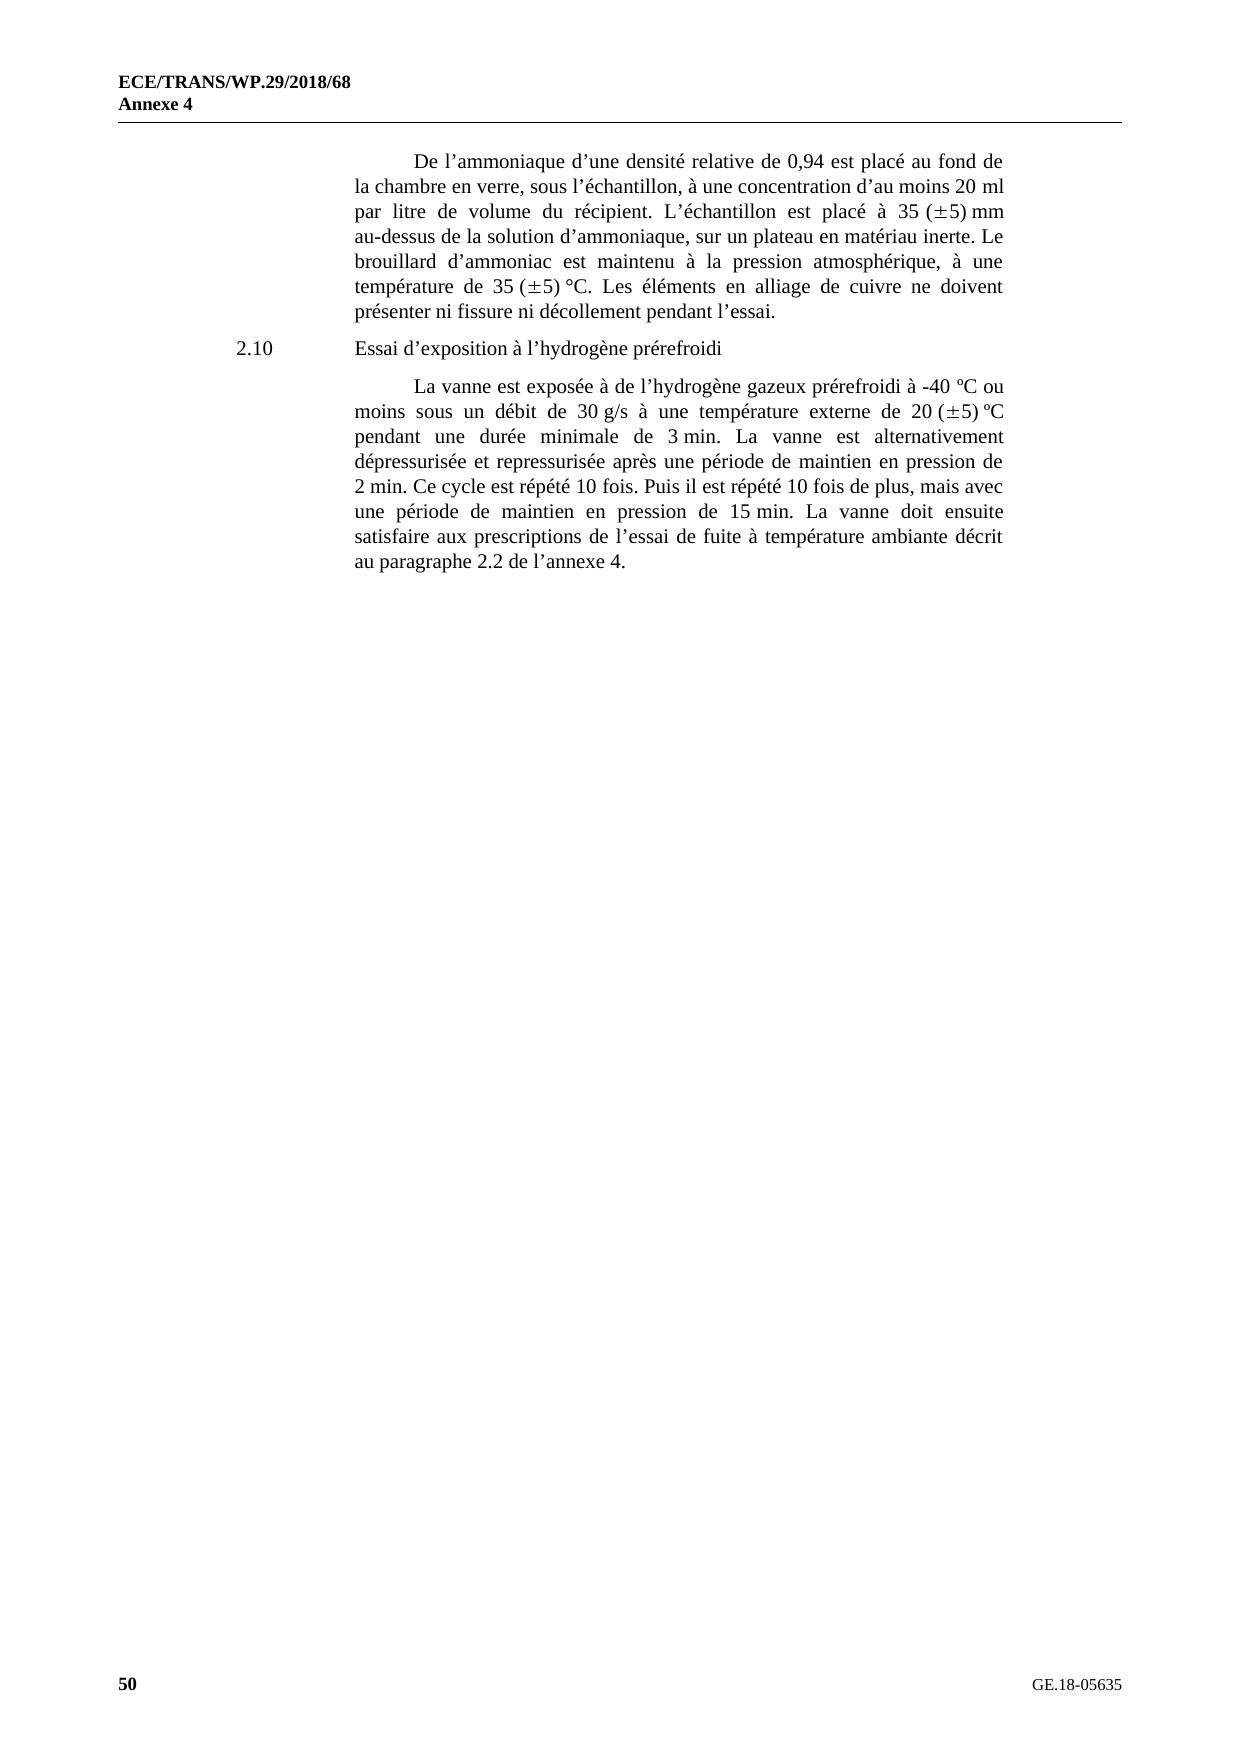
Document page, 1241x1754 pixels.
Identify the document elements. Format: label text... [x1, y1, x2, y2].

text La vanne est exposée à de l’hydrogène gazeux prérefroidi à -40 ºC ou moins sous un débit de 30 g/s à une température externe de 20 (5) ºC pendant une durée minimale de 3 min. La vanne est alternativement dépressurisée et repressurisée après une période de maintien en pression de 2 min. Ce cycle est répété 10 fois. Puis il est répété 10 fois de plus, mais avec une période de maintien en pression de 15 min. La vanne doit ensuite satisfaire aux prescriptions de l’essai de fuite à température ambiante décrit au paragraphe 2.2 de l’annexe 4. [354, 373, 1004, 573]
text 2.10 Essai d’exposition à l’hydrogène prérefroidi [236, 335, 1004, 360]
text De l’ammoniaque d’une densité relative de 0,94 est placé au fond de la chambre en verre, sous l’échantillon, à une concentration d’au moins 20 ml par litre de volume du récipient. L’échantillon est placé à 35 (5) mm au-dessus de la solution d’ammoniaque, sur un plateau en matériau inerte. Le brouillard d’ammoniac est maintenu à la pression atmosphérique, à une température de 35 (5) °C. Les éléments en alliage de cuivre ne doivent présenter ni fissure ni décollement pendant l’essai. [354, 148, 1004, 323]
